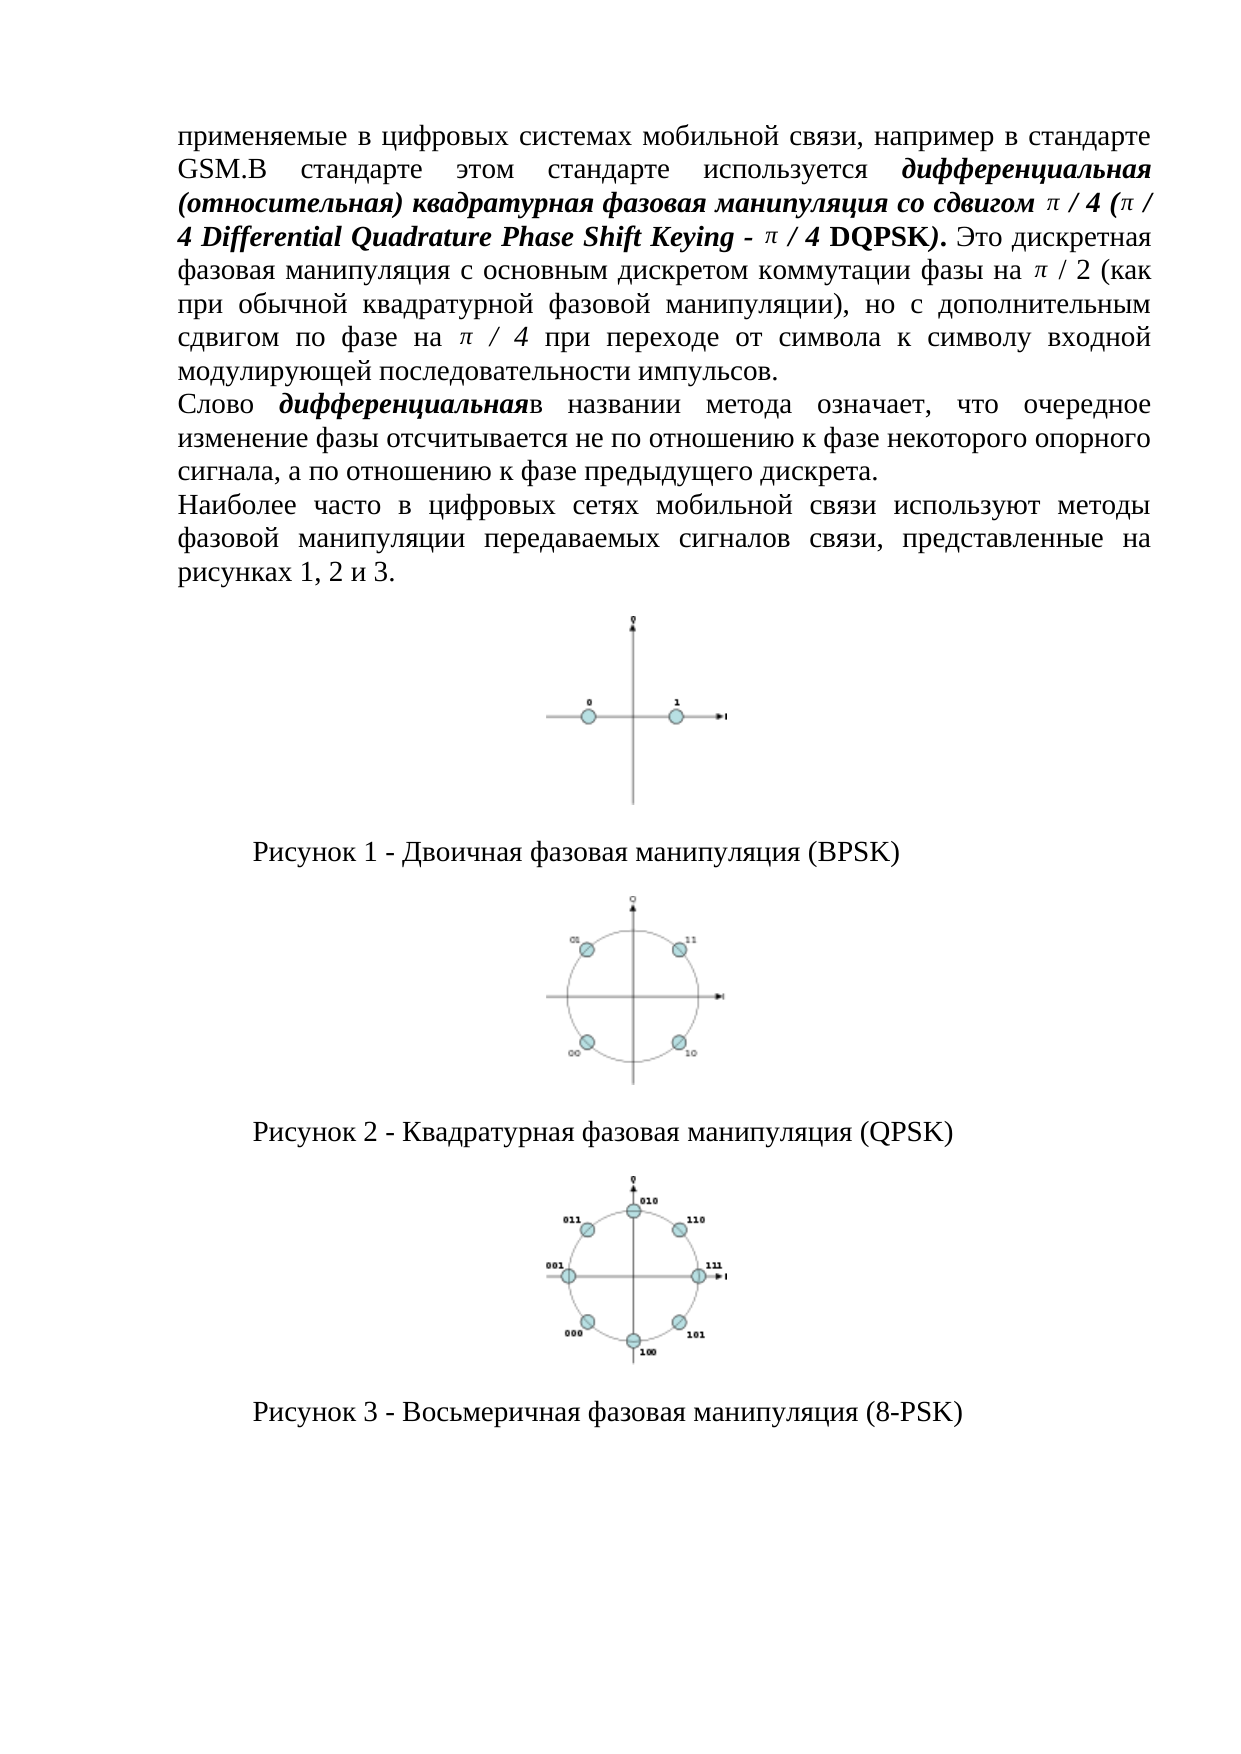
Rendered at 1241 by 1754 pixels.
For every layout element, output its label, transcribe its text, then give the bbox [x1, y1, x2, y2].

text Рисунок 1 - Двоичная фазовая манипуляция (BPSK) [252, 834, 1152, 868]
text Рисунок 3 - Восьмеричная фазовая манипуляция (8-PSK) [252, 1394, 1152, 1427]
picture [546, 896, 726, 1085]
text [177, 118, 1152, 386]
text Рисунок 2 - Квадратурная фазовая манипуляция (QPSK) [252, 1114, 1152, 1147]
picture [546, 1176, 727, 1365]
picture [546, 616, 727, 805]
text Слово дифференциальнаяв названии метода означает, что очередное изменение фазы отсчитывается не по отношению к фазе некоторого опорного сигнала, а по отношению к фазе предыдущего дискрета. [177, 386, 1152, 487]
text Наиболее часто в цифровых сетях мобильной связи используют методы фазовой манипуляции передаваемых сигналов связи, представленные на рисунках 1, 2 и 3. [177, 487, 1152, 588]
